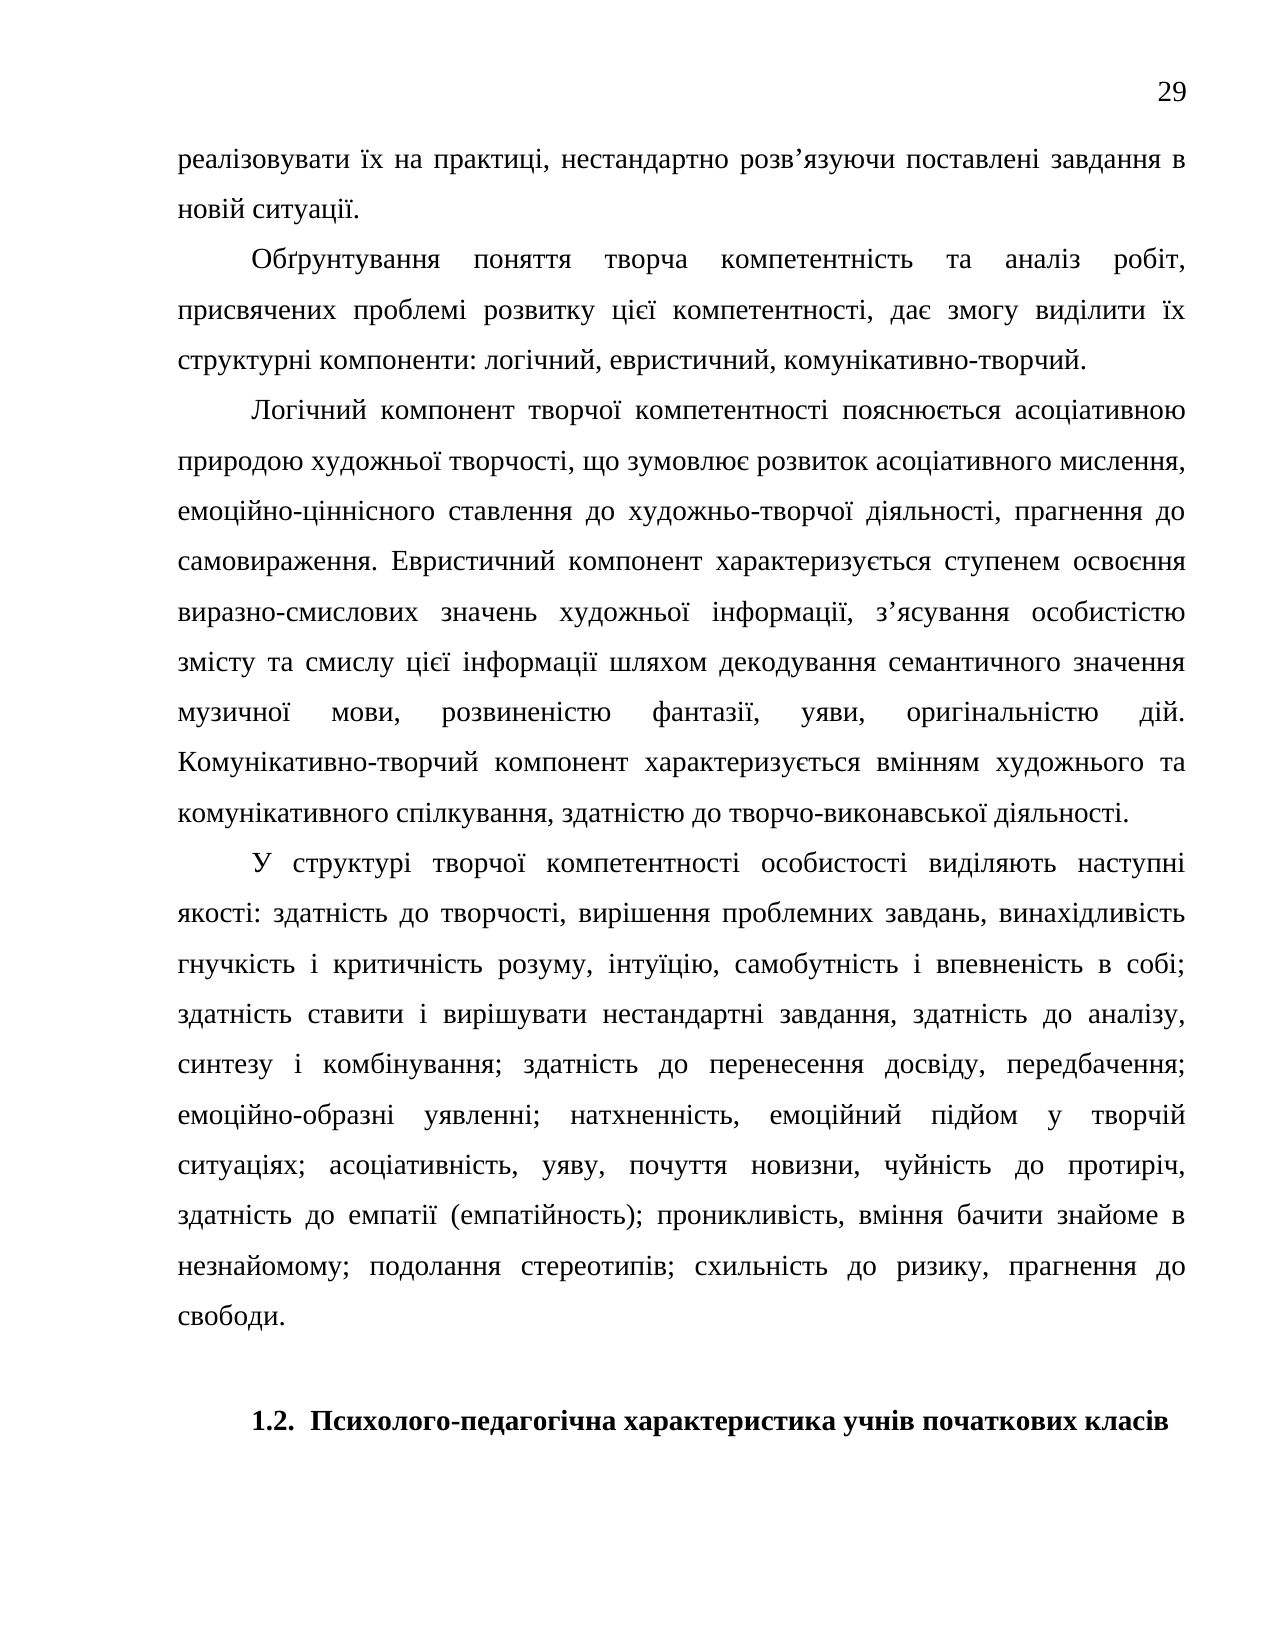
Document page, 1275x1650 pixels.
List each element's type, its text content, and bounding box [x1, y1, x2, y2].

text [177, 141, 1186, 225]
text Логічний компонент творчої компетентності пояснюється асоціативною природою художньої творчості, що зумовлює розвиток асоціативного мислення, емоційно-ціннісного ставлення до художньо-творчої діяльності, прагнення до самовираження. Евристичний компонент характеризується ступенем освоєння виразно-смислових значень художньої інформації, з’ясування особистістю змісту та смислу цієї інформації шляхом декодування семантичного значення музичної мови, розвиненістю фантазії, уяви, оригінальністю дій. Комунікативно-творчий компонент характеризується вмінням художнього та комунікативного спілкування, здатністю до творчо-виконавської діяльності. [177, 392, 1186, 828]
text У структурі творчої компетентності особистості виділяють наступні якості: здатність до творчості, вирішення проблемних завдань, винахідливість гнучкість і критичність розуму, інтуїцію, самобутність і впевненість в собі; здатність ставити і вирішувати нестандартні завдання, здатність до аналізу, синтезу і комбінування; здатність до перенесення досвіду, передбачення; емоційно-образні уявленні; натхненність, емоційний підйом у творчій ситуаціях; асоціативність, уяву, почуття новизни, чуйність до протиріч, здатність до емпатії (емпатійность); проникливість, вміння бачити знайоме в незнайомому; подолання стереотипів; схильність до ризику, прагнення до свободи. [177, 845, 1186, 1332]
subtitle Психолого-педагогічна характеристика учнів початкових класів [177, 1403, 1186, 1436]
text Обґрунтування поняття творча компетентність та аналіз робіт, присвячених проблемі розвитку цієї компетентності, дає змогу виділити їх структурні компоненти: логічний, евристичний, комунікативно-творчий. [177, 241, 1186, 376]
